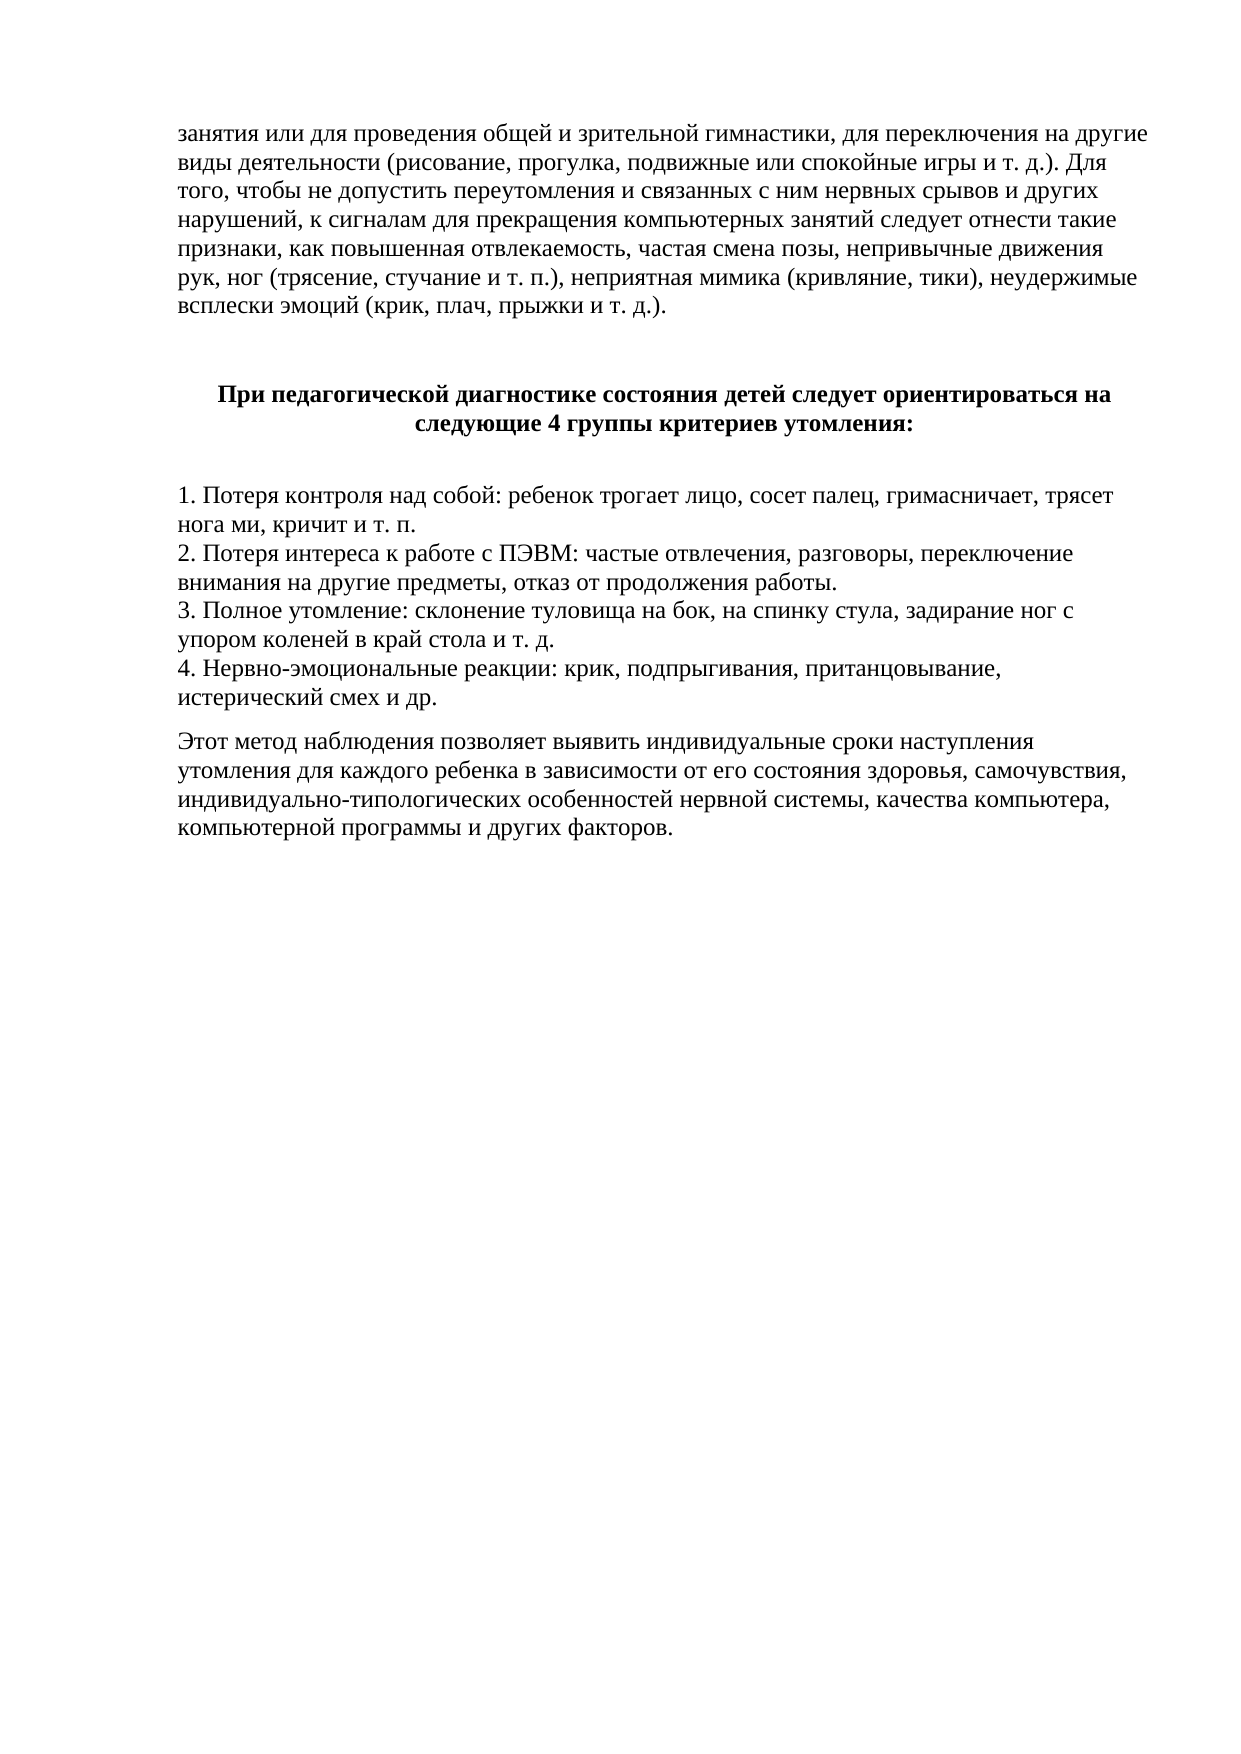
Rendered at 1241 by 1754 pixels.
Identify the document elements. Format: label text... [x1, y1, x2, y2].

text При педагогической диагностике состояния детей следует ориентироваться на следующие 4 группы критериев утомления: [177, 379, 1152, 465]
text Этот метод наблюдения позволяет выявить индивидуальные сроки наступления утомления для каждого ребенка в зависимости от его состояния здоровья, самочувствия, индивидуально-типологических особенностей нервной системы, качества компьютера, компьютерной программы и других факторов. [177, 726, 1152, 841]
text 1. Потеря контроля над собой: ребенок трогает лицо, сосет палец, гримасничает, трясет нога ми, кричит и т. п. 2. Потеря интереса к работе с ПЭВМ: частые отвлечения, разговоры, переключение внимания на другие предметы, отказ от продолжения работы. 3. Полное утомление: склонение туловища на бок, на спинку стула, задирание ног с упором коленей в край стола и т. д. 4. Нервно-эмоциональные реакции: крик, подпрыгивания, пританцовывание, истерический смех и др. [177, 481, 1152, 711]
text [177, 118, 1152, 319]
